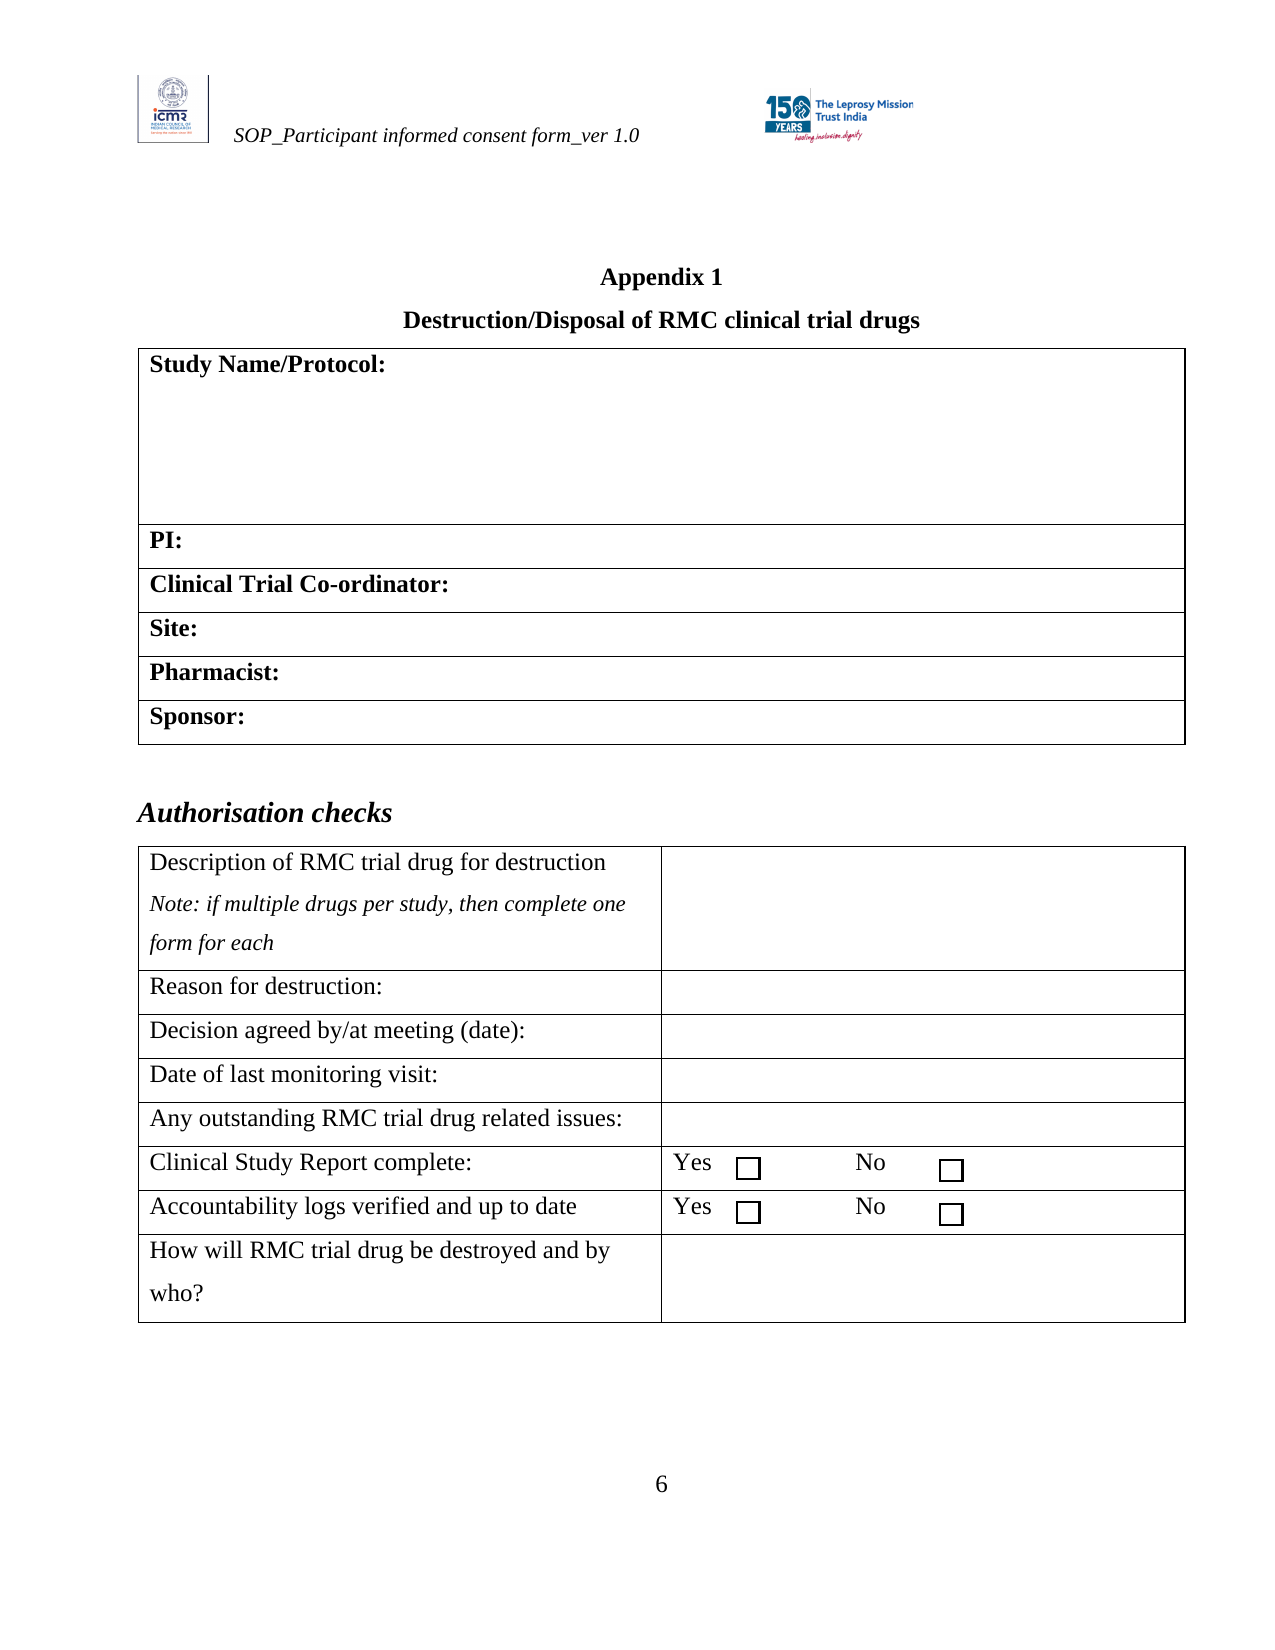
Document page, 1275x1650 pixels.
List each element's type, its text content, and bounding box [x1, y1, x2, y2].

table_cell Yes No [662, 1147, 1184, 1190]
table_cell Site: [139, 613, 1184, 656]
table_cell Decision agreed by/at meeting (date): [139, 1015, 661, 1058]
table_cell [662, 1059, 1184, 1102]
table_cell PI: [139, 525, 1184, 568]
text Destruction/Disposal of RMC clinical trial drugs [137, 305, 1185, 334]
table_cell Pharmacist: [139, 657, 1184, 700]
table_cell Sponsor: [139, 701, 1184, 744]
table_cell Yes No [662, 1191, 1184, 1234]
table_cell [662, 1103, 1184, 1146]
table_cell Accountability logs verified and up to date [139, 1191, 661, 1234]
table_header [662, 847, 1184, 970]
table_cell [662, 971, 1184, 1014]
text Appendix 1 [137, 262, 1185, 291]
table_header Description of RMC trial drug for destruction Note: if multiple drugs per study, then complete one form for each [139, 847, 661, 970]
table_cell Clinical Trial Co-ordinator: [139, 569, 1184, 612]
table_cell How will RMC trial drug be destroyed and by who? [139, 1235, 661, 1322]
table_cell [662, 1015, 1184, 1058]
picture [137, 75, 209, 143]
table_cell [662, 1235, 1184, 1322]
table_cell Date of last monitoring visit: [139, 1059, 661, 1102]
table_cell Clinical Study Report complete: [139, 1147, 661, 1190]
table_cell Reason for destruction: [139, 971, 661, 1014]
table_header Study Name/Protocol: [139, 349, 1184, 524]
picture [764, 88, 914, 143]
text Authorisation checks [137, 795, 1185, 829]
table_cell Any outstanding RMC trial drug related issues: [139, 1103, 661, 1146]
